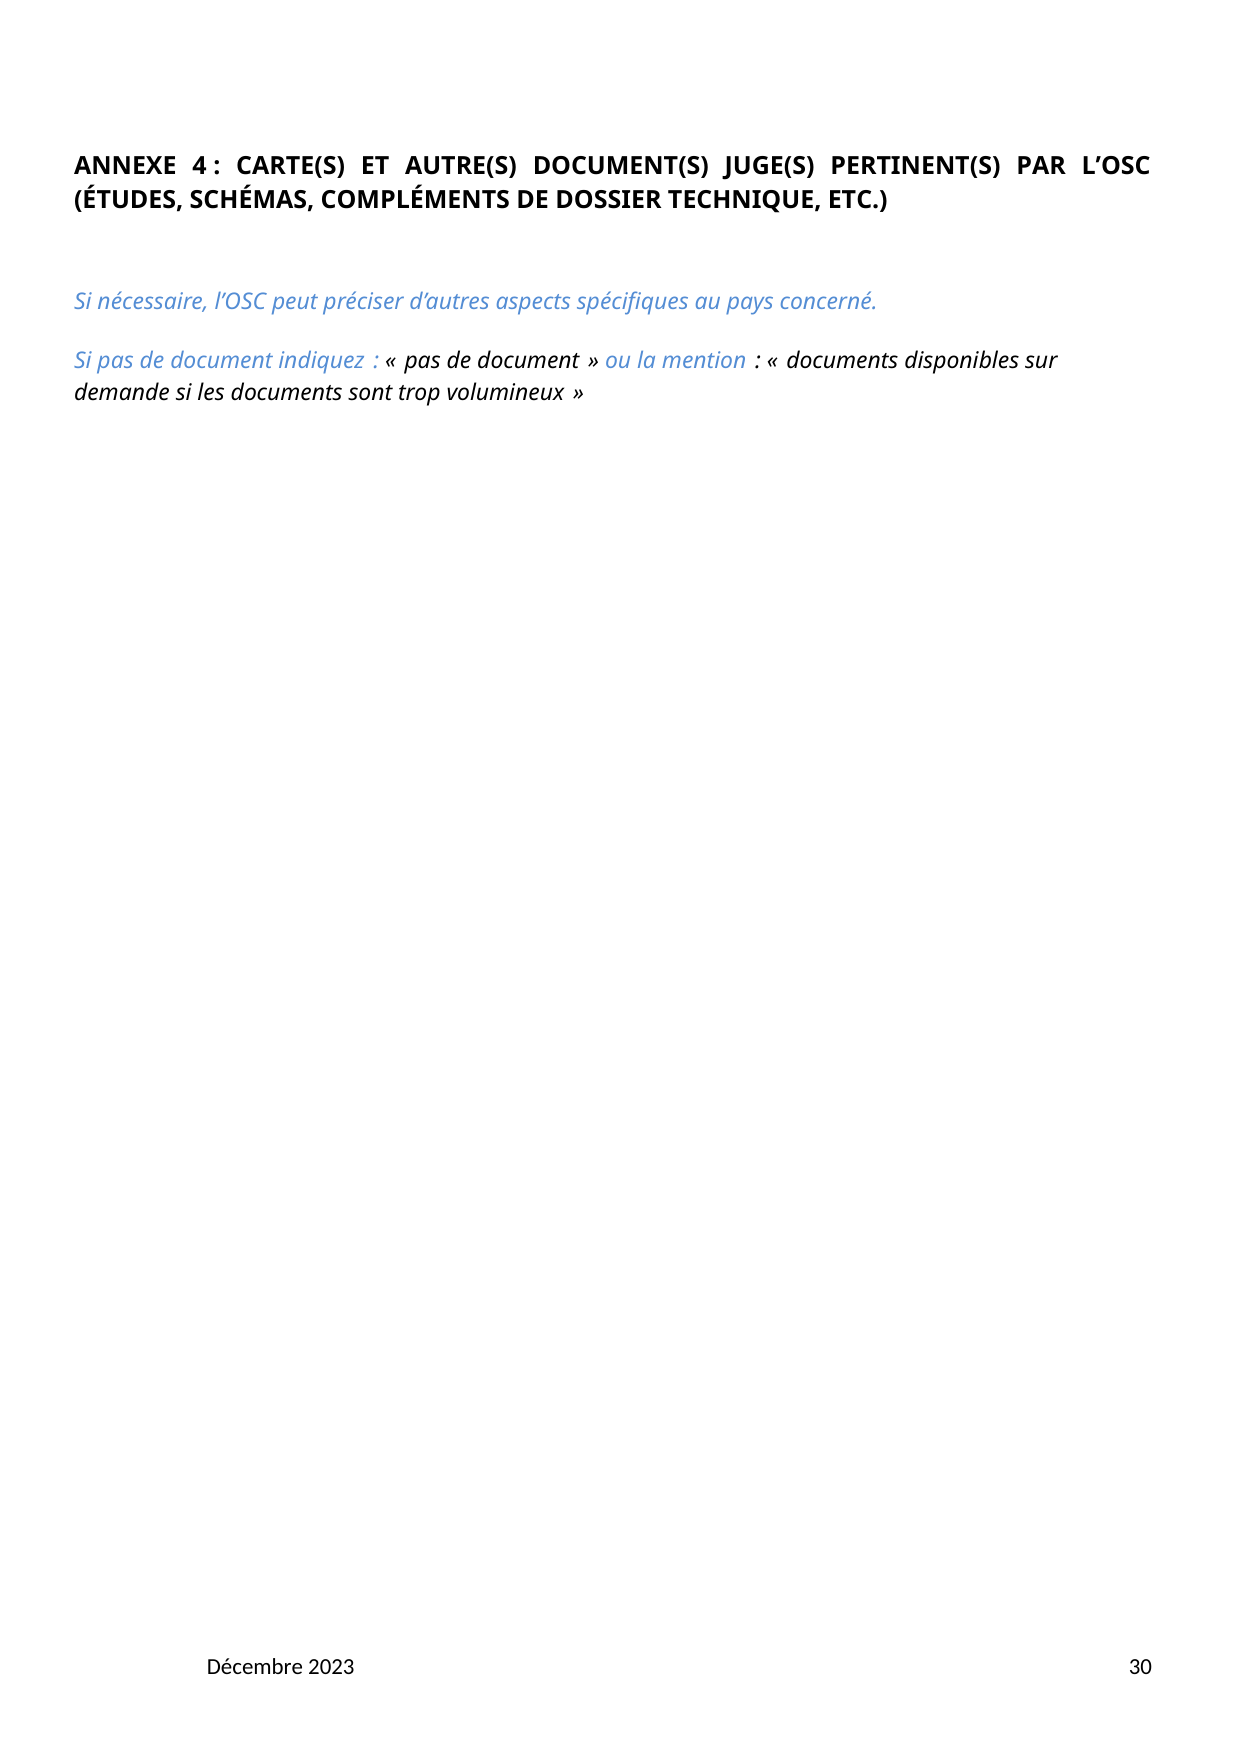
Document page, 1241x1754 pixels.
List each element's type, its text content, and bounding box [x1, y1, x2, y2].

text Annexe 4 : CARTE(S) ET AUTRE(S) DOCUMENT(S) JUGE(S) PERTINENT(S) PAR l’OSC (études, schémas, compléments de dossier technique, etc.) [74, 148, 1152, 216]
text Si pas de document indiquez : « pas de document » ou la mention : « documents disponibles sur demande si les documents sont trop volumineux » [74, 344, 1152, 407]
text Si nécessaire, l’OSC peut préciser d’autres aspects spécifiques au pays concerné. [74, 284, 1152, 316]
